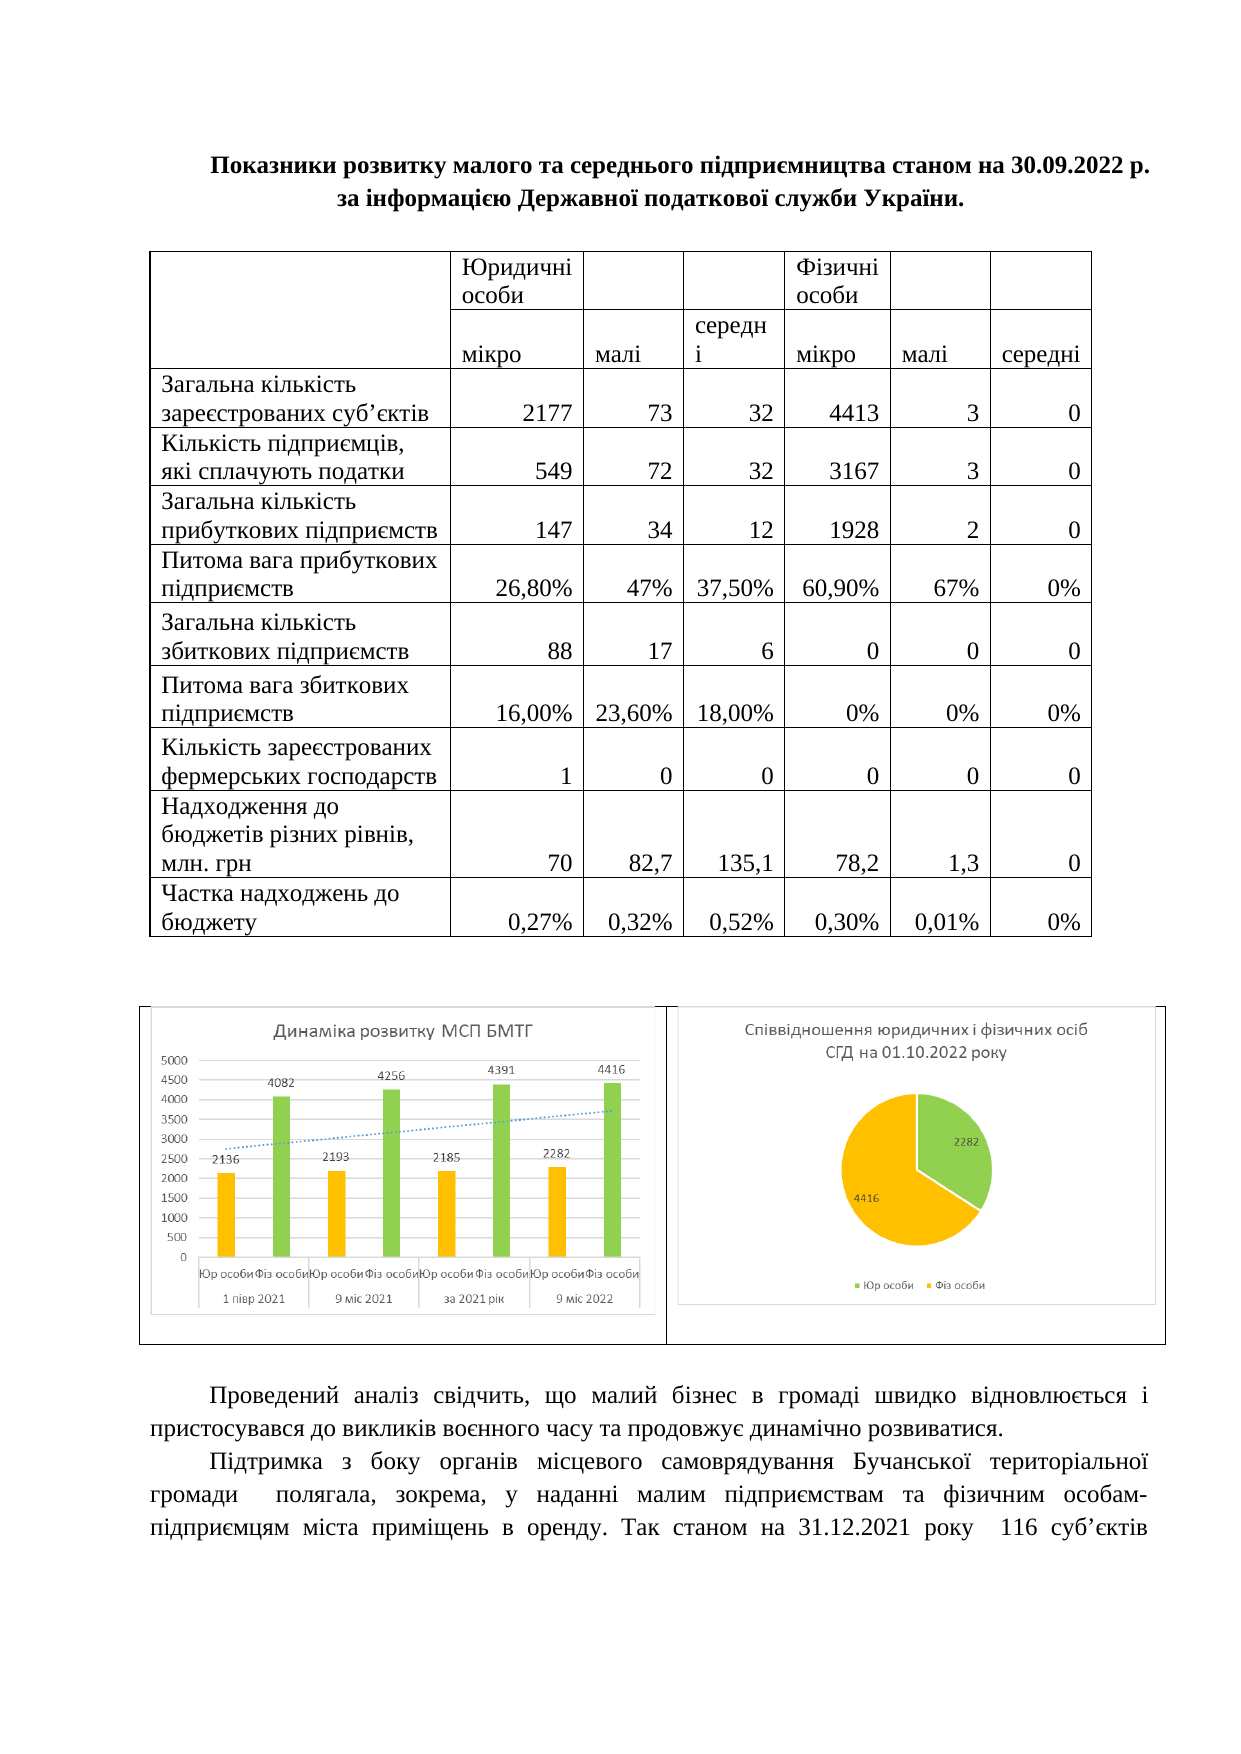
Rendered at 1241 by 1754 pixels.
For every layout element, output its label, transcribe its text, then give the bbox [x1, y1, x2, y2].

text Показники розвитку малого та середнього підприємництва станом на 30.09.2022 р. за інформацією Державної податкової служби України. [150, 150, 1151, 212]
table_cell 26,80% [451, 545, 583, 602]
table_cell 0 [991, 603, 1091, 665]
table_cell 3 [891, 369, 990, 427]
table_cell 82,7 [584, 791, 683, 877]
table_header [667, 1007, 1165, 1344]
table_cell 0,27% [451, 878, 583, 936]
table_cell 12 [684, 486, 784, 544]
table_cell середні [991, 310, 1091, 368]
table_header Фізичні особи [785, 252, 890, 309]
table_cell середні [684, 310, 784, 368]
table_cell 0 [584, 728, 683, 790]
table_cell 47% [584, 545, 683, 602]
table_cell 0 [785, 728, 890, 790]
table_cell 0,32% [584, 878, 683, 936]
table_cell 60,90% [785, 545, 890, 602]
table_cell 32 [684, 428, 784, 485]
table_cell 0,30% [785, 878, 890, 936]
table_cell 0% [991, 545, 1091, 602]
table_cell 4413 [785, 369, 890, 427]
table_cell Загальна кількість прибуткових підприємств [151, 486, 450, 544]
table_header [140, 1007, 666, 1344]
table_cell 549 [451, 428, 583, 485]
table_cell 0 [991, 486, 1091, 544]
table_cell 135,1 [684, 791, 784, 877]
table_cell 70 [451, 791, 583, 877]
table_header [151, 252, 450, 368]
table_header Юридичні особи [451, 252, 583, 309]
table_cell Питома вага прибуткових підприємств [151, 545, 450, 602]
table_cell 0% [891, 666, 990, 727]
table_cell 0% [991, 878, 1091, 936]
table_cell 37,50% [684, 545, 784, 602]
table_cell 0% [785, 666, 890, 727]
table_cell 0 [991, 728, 1091, 790]
table_cell 2 [891, 486, 990, 544]
picture [150, 1006, 656, 1315]
table_cell 1928 [785, 486, 890, 544]
table_cell Загальна кількість збиткових підприємств [151, 603, 450, 665]
table_cell Питома вага збиткових підприємств [151, 666, 450, 727]
table_cell 73 [584, 369, 683, 427]
table_cell 0,52% [684, 878, 784, 936]
picture [677, 1006, 1156, 1305]
table_cell 17 [584, 603, 683, 665]
table_cell 72 [584, 428, 683, 485]
table_cell 1,3 [891, 791, 990, 877]
table_cell 16,00% [451, 666, 583, 727]
table_cell 3 [891, 428, 990, 485]
table_cell мікро [451, 310, 583, 368]
table_cell 0% [991, 666, 1091, 727]
text Проведений аналіз свідчить, що малий бізнес в громаді швидко відновлюється і пристосувався до викликів воєнного часу та продовжує динамічно розвиватися. [150, 1380, 1149, 1442]
table_cell 32 [684, 369, 784, 427]
table_cell 88 [451, 603, 583, 665]
table_cell 78,2 [785, 791, 890, 877]
table_cell Надходження до бюджетів різних рівнів, млн. грн [151, 791, 450, 877]
table_cell Кількість підприємців, які сплачують податки [151, 428, 450, 485]
table_cell малі [584, 310, 683, 368]
table_header [991, 252, 1091, 309]
table_cell 0 [891, 728, 990, 790]
table_cell 2177 [451, 369, 583, 427]
table_cell Частка надходжень до бюджету [151, 878, 450, 936]
table_cell 0 [991, 428, 1091, 485]
table_cell 147 [451, 486, 583, 544]
table_header [684, 252, 784, 309]
table_cell 0 [684, 728, 784, 790]
table_cell 0 [891, 603, 990, 665]
table_cell мікро [785, 310, 890, 368]
table_cell 0 [991, 369, 1091, 427]
table_header [584, 252, 683, 309]
table_cell 0 [785, 603, 890, 665]
table_cell 3167 [785, 428, 890, 485]
table_cell 67% [891, 545, 990, 602]
table_cell 0,01% [891, 878, 990, 936]
table_cell Кількість зареєстрованих фермерських господарств [151, 728, 450, 790]
table_cell 6 [684, 603, 784, 665]
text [150, 1446, 1149, 1541]
table_cell Загальна кількість зареєстрованих суб’єктів [151, 369, 450, 427]
table_cell 1 [451, 728, 583, 790]
table_cell 18,00% [684, 666, 784, 727]
table_cell малі [891, 310, 990, 368]
table_cell 23,60% [584, 666, 683, 727]
table_cell 34 [584, 486, 683, 544]
table_cell 0 [991, 791, 1091, 877]
table_header [891, 252, 990, 309]
